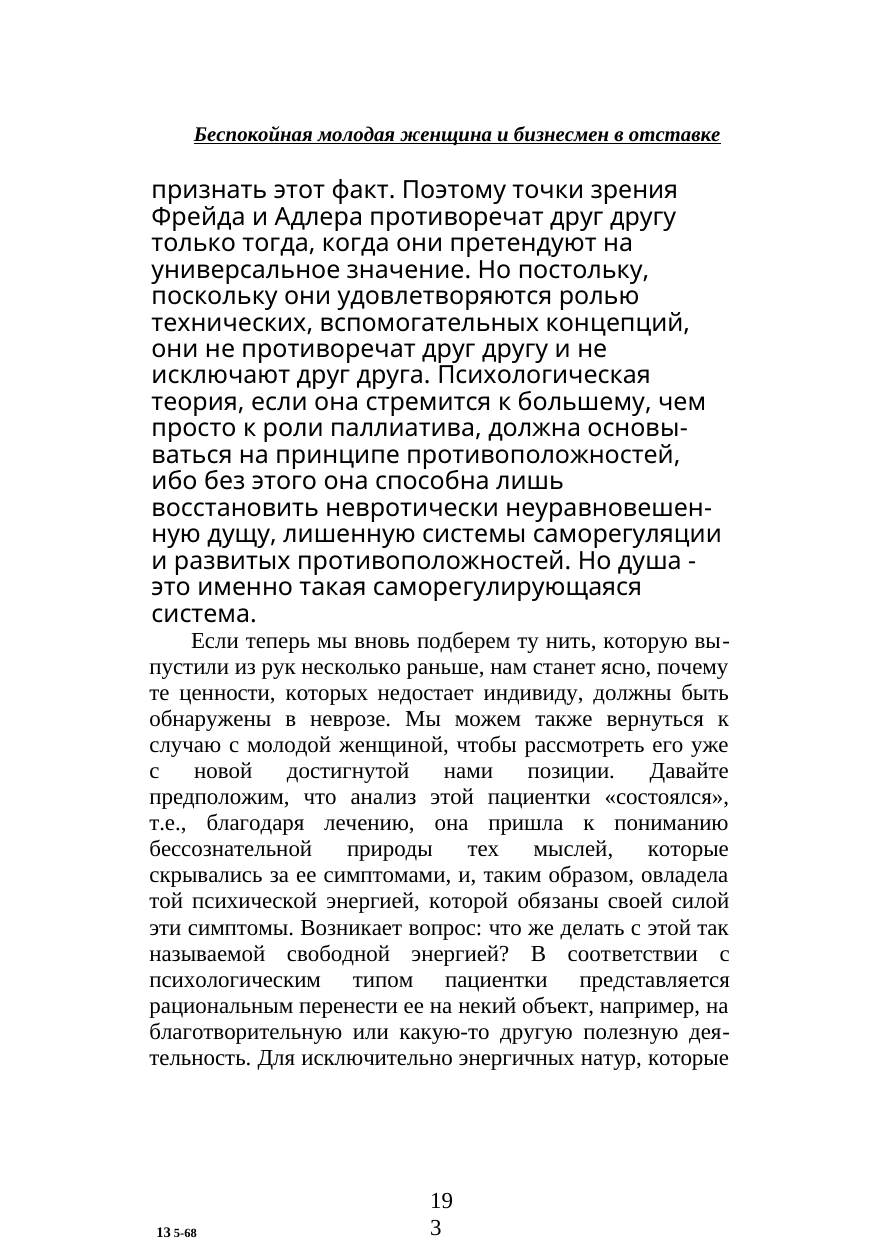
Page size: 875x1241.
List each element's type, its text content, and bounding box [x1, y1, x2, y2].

text Безусловно, принцип противоположностей обладает фундаментальным значением и для юношеского возраста, и психологическая теория души подростка, юноши обязанапризнать этот факт. Поэтому точки зрения Фрейда и Адлера противоречат друг другу только тогда, когда они претендуют на универсальное значение. Но постольку, поскольку они удовлетворяются ролью технических, вспомогательных концепций, они не противоречат друг другу и не исключают друг друга. Психологическая теория, если она стремится к большему, чем просто к роли паллиатива, должна основываться на принципе противоположностей, ибо без этого она способна лишь восстановить невротически неуравновешенную дущу, лишенную системы саморегуляции и развитых противоположностей. Но душа - это именно такая саморегулирующаяся система. [151, 177, 727, 627]
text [149, 628, 729, 1070]
text 193 [430, 1187, 459, 1240]
text 13 5-68 [156, 1223, 203, 1240]
